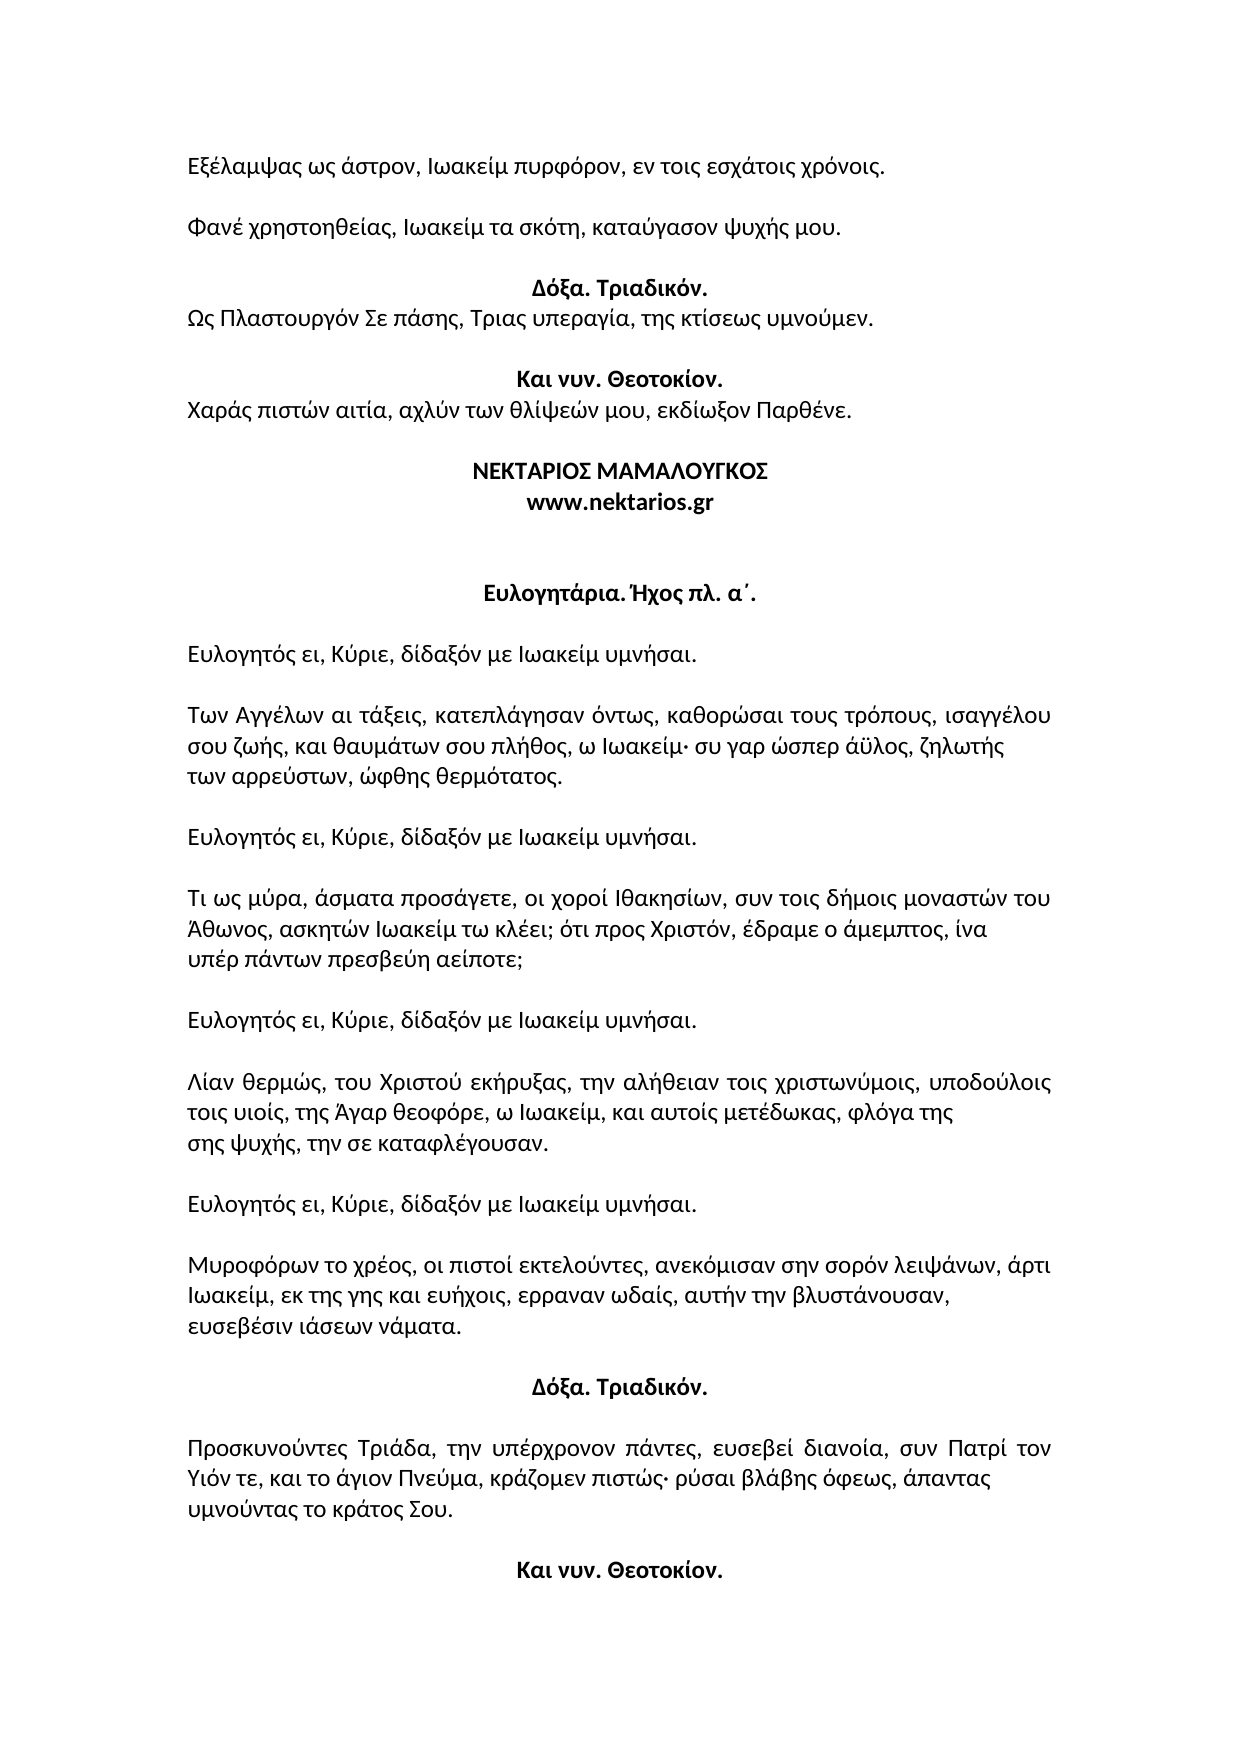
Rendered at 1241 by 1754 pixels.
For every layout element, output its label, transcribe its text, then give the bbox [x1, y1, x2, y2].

text υμνούντας το κράτος Σου. [187, 1493, 1053, 1523]
text ΝΕΚΤΑΡΙΟΣ ΜΑΜΑΛΟΥΓΚΟΣ [187, 455, 1053, 486]
text των αρρεύστων, ώφθης θερμότατος. [187, 760, 1053, 791]
text Ως Πλαστουργόν Σε πάσης, Τριας υπεραγία, της κτίσεως υμνούμεν. [187, 303, 1053, 333]
text Ευλογητός ει, Κύριε, δίδαξόν με Ιωακείμ υμνήσαι. [187, 638, 1053, 669]
text Ευλογητός ει, Κύριε, δίδαξόν με Ιωακείμ υμνήσαι. [187, 1004, 1053, 1035]
text www.nektarios.gr [187, 486, 1053, 516]
text ευσεβέσιν ιάσεων νάματα. [187, 1310, 1053, 1340]
text Φανέ χρηστοηθείας, Ιωακείμ τα σκότη, καταύγασον ψυχής μου. [187, 211, 1053, 242]
text Και νυν. Θεοτοκίον. [187, 1554, 1053, 1584]
text Χαράς πιστών αιτία, αχλύν των θλίψεών μου, εκδίωξον Παρθένε. [187, 394, 1053, 425]
text Δόξα. Τριαδικόν. [187, 1371, 1053, 1401]
text Λίαν θερμώς, του Χριστού εκήρυξας, την αλήθειαν τοις χριστωνύμοις, υποδούλοις τοις υιοίς, της Άγαρ θεοφόρε, ω Ιωακείμ, και αυτοίς μετέδωκας, φλόγα της [187, 1066, 1053, 1127]
text Προσκυνούντες Τριάδα, την υπέρχρονον πάντες, ευσεβεί διανοία, συν Πατρί τον Υιόν τε, και το άγιον Πνεύμα, κράζομεν πιστώς· ρύσαι βλάβης όφεως, άπαντας [187, 1432, 1053, 1493]
text σης ψυχής, την σε καταφλέγουσαν. [187, 1127, 1053, 1157]
text Εξέλαμψας ως άστρον, Ιωακείμ πυρφόρον, εν τοις εσχάτοις χρόνοις. [187, 150, 1053, 181]
text Ευλογητός ει, Κύριε, δίδαξόν με Ιωακείμ υμνήσαι. [187, 1188, 1053, 1218]
text Των Αγγέλων αι τάξεις, κατεπλάγησαν όντως, καθορώσαι τους τρόπους, ισαγγέλου σου ζωής, και θαυμάτων σου πλήθος, ω Ιωακείμ· συ γαρ ώσπερ άϋλος, ζηλωτής [187, 699, 1053, 760]
text Μυροφόρων το χρέος, οι πιστοί εκτελούντες, ανεκόμισαν σην σορόν λειψάνων, άρτι Ιωακείμ, εκ της γης και ευήχοις, ερραναν ωδαίς, αυτήν την βλυστάνουσαν, [187, 1249, 1053, 1310]
text Ευλογητάρια. Ήχος πλ. α´. [187, 577, 1053, 608]
text υπέρ πάντων πρεσβεύη αείποτε; [187, 943, 1053, 974]
text Και νυν. Θεοτοκίον. [187, 364, 1053, 394]
text Τι ως μύρα, άσματα προσάγετε, οι χοροί Ιθακησίων, συν τοις δήμοις μοναστών του Άθωνος, ασκητών Ιωακείμ τω κλέει; ότι προς Χριστόν, έδραμε ο άμεμπτος, ίνα [187, 882, 1053, 943]
text Ευλογητός ει, Κύριε, δίδαξόν με Ιωακείμ υμνήσαι. [187, 821, 1053, 852]
text Δόξα. Τριαδικόν. [187, 272, 1053, 303]
